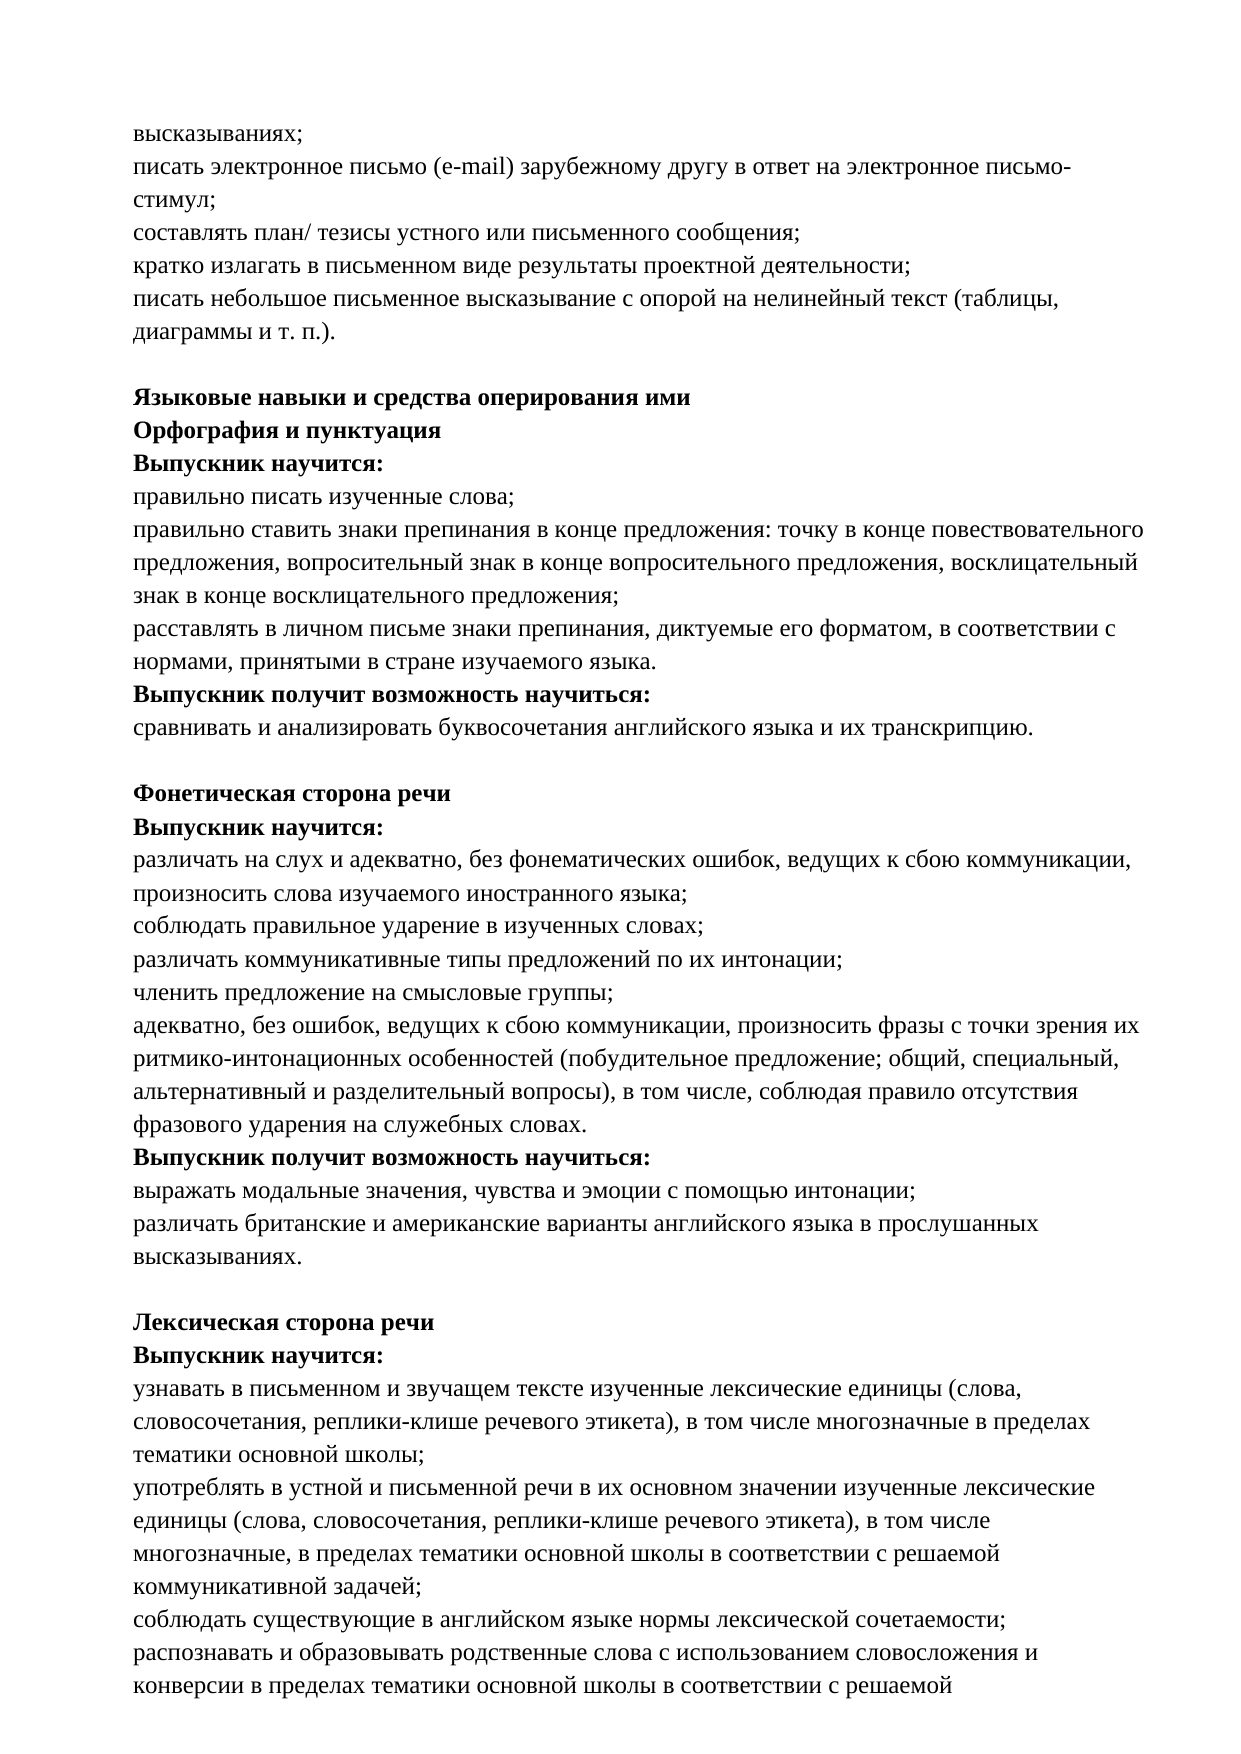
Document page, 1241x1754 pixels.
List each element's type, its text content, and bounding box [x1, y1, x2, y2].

text Фонетическая сторона речи [133, 778, 1152, 807]
text писать электронное письмо (e-mail) зарубежному другу в ответ на электронное письмо-стимул; [133, 151, 1152, 213]
text Выпускник получит возможность научиться: [133, 1142, 1152, 1171]
text сравнивать и анализировать буквосочетания английского языка и их транскрипцию. [133, 712, 1152, 741]
text кратко излагать в письменном виде результаты проектной деятельности; [133, 250, 1152, 279]
text соблюдать существующие в английском языке нормы лексической сочетаемости; [133, 1604, 1152, 1633]
text соблюдать правильное ударение в изученных словах; [133, 911, 1152, 939]
text расставлять в личном письме знаки препинания, диктуемые его форматом, в соответствии с нормами, принятыми в стране изучаемого языка. [133, 613, 1152, 675]
text различать коммуникативные типы предложений по их интонации; [133, 944, 1152, 972]
text различать британские и американские варианты английского языка в прослушанных высказываниях. [133, 1208, 1152, 1269]
text употреблять в устной и письменной речи в их основном значении изученные лексические единицы (слова, словосочетания, реплики-клише речевого этикета), в том числе многозначные, в пределах тематики основной школы в соответствии с решаемой коммуникативной задачей; [133, 1472, 1152, 1600]
text различать на слух и адекватно, без фонематических ошибок, ведущих к сбою коммуникации, произносить слова изучаемого иностранного языка; [133, 844, 1152, 906]
text писать небольшое письменное высказывание с опорой на нелинейный текст (таблицы, диаграммы и т. п.). [133, 283, 1152, 345]
text узнавать в письменном и звучащем тексте изученные лексические единицы (слова, словосочетания, реплики-клише речевого этикета), в том числе многозначные в пределах тематики основной школы; [133, 1373, 1152, 1468]
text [133, 1637, 1152, 1699]
text Выпускник научится: [133, 812, 1152, 840]
text адекватно, без ошибок, ведущих к сбою коммуникации, произносить фразы с точки зрения их ритмико-интонационных особенностей (побудительное предложение; общий, специальный, альтернативный и разделительный вопросы), в том числе, соблюдая правило отсутствия фразового ударения на служебных словах. [133, 1010, 1152, 1137]
text Орфография и пунктуация [133, 415, 1152, 444]
text Лексическая сторона речи [133, 1307, 1152, 1336]
text составлять план/ тезисы устного или письменного сообщения; [133, 217, 1152, 246]
text Выпускник научится: [133, 448, 1152, 477]
text Выпускник научится: [133, 1340, 1152, 1369]
text выражать модальные значения, чувства и эмоции с помощью интонации; [133, 1175, 1152, 1203]
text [133, 118, 1152, 147]
text Выпускник получит возможность научиться: [133, 679, 1152, 708]
text правильно писать изученные слова; [133, 481, 1152, 510]
text членить предложение на смысловые группы; [133, 977, 1152, 1005]
text правильно ставить знаки препинания в конце предложения: точку в конце повествовательного предложения, вопросительный знак в конце вопросительного предложения, восклицательный знак в конце восклицательного предложения; [133, 514, 1152, 609]
text Языковые навыки и средства оперирования ими [133, 382, 1152, 411]
